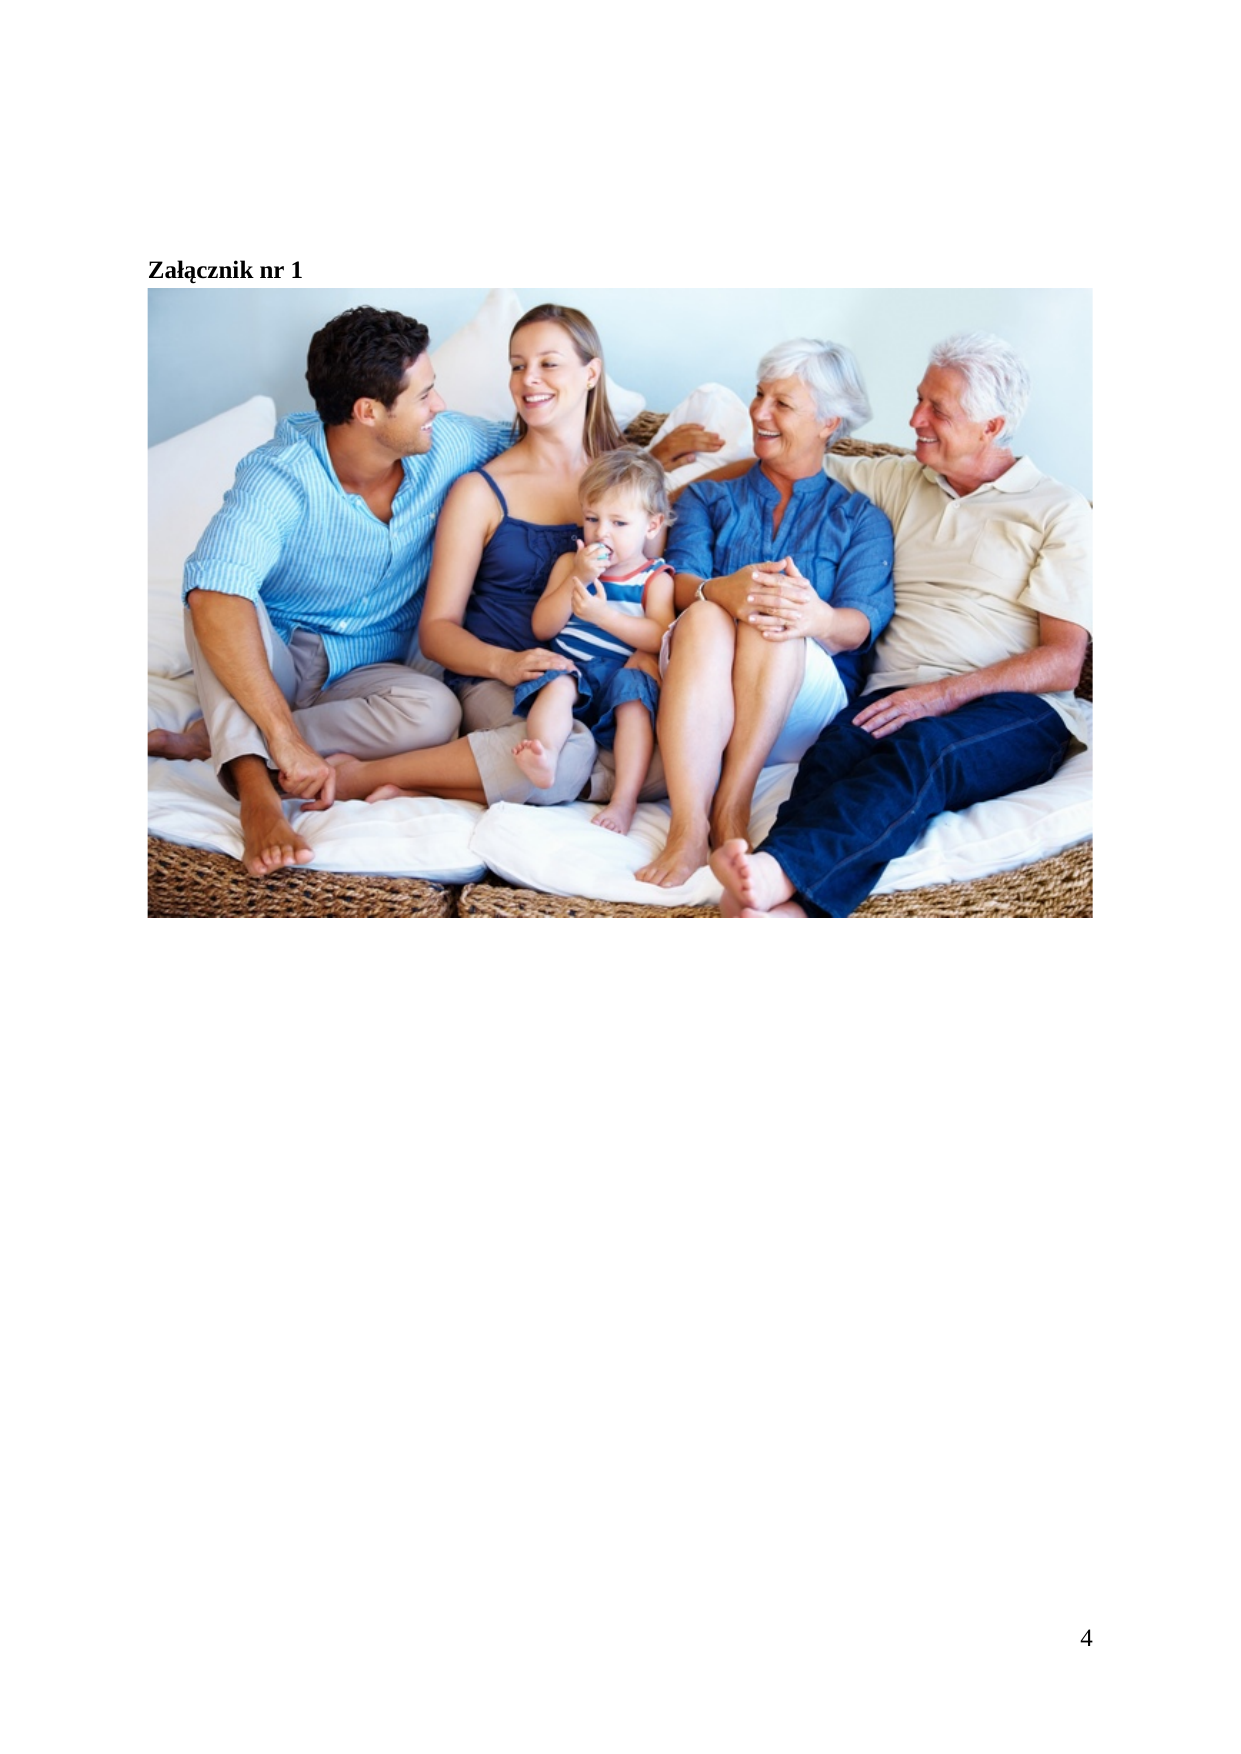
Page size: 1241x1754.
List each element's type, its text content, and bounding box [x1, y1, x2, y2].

picture [147, 288, 1093, 918]
text Załącznik nr 1 [148, 255, 1093, 288]
